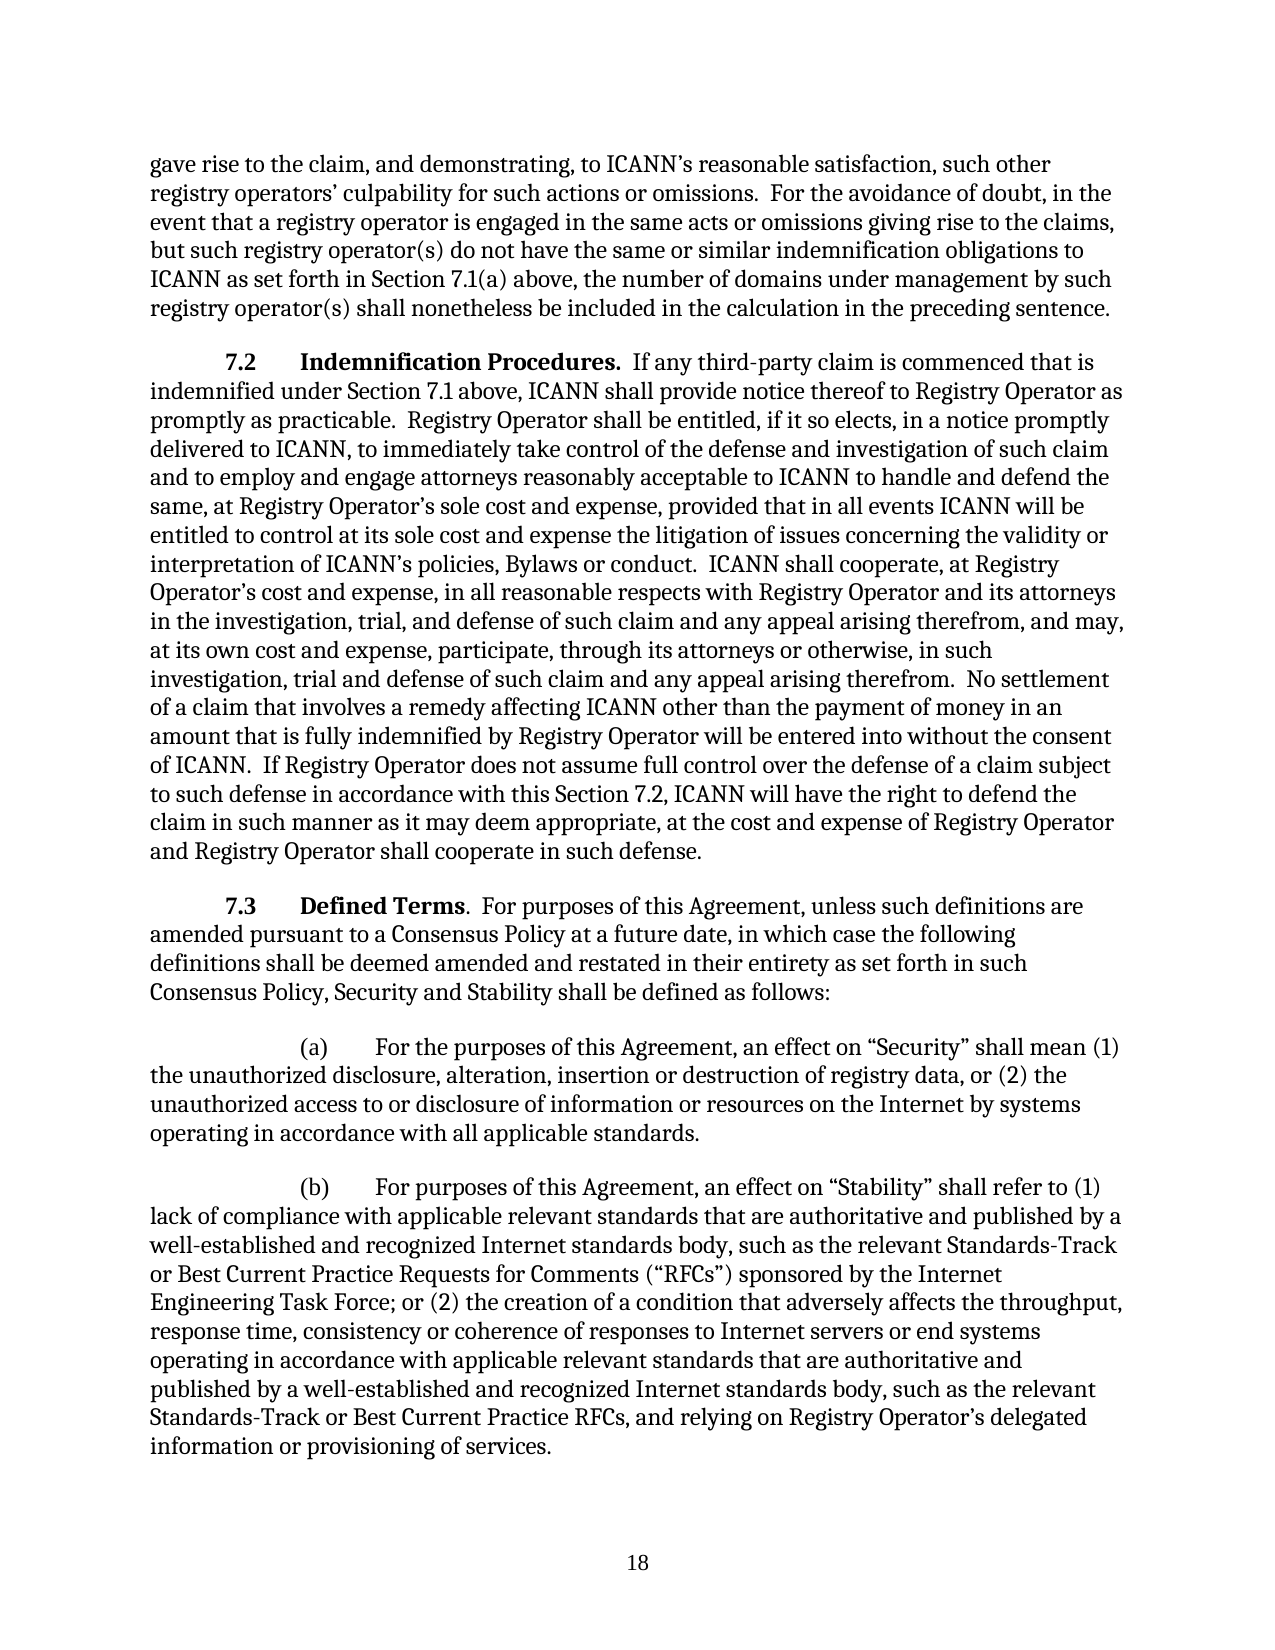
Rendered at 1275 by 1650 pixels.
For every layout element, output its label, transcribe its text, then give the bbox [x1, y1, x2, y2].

text For the purposes of this Agreement, an effect on “Security” shall mean (1) the unauthorized disclosure, alteration, insertion or destruction of registry data, or (2) the unauthorized access to or disclosure of information or resources on the Internet by systems operating in accordance with all applicable standards. [150, 1032, 1125, 1147]
text Defined Terms. For purposes of this Agreement, unless such definitions are amended pursuant to a Consensus Policy at a future date, in which case the following definitions shall be deemed amended and restated in their entirety as set forth in such Consensus Policy, Security and Stability shall be defined as follows: [150, 891, 1125, 1007]
text Indemnification Procedures. If any third-party claim is commenced that is indemnified under Section 7.1 above, ICANN shall provide notice thereof to Registry Operator as promptly as practicable. Registry Operator shall be entitled, if it so elects, in a notice promptly delivered to ICANN, to immediately take control of the defense and investigation of such claim and to employ and engage attorneys reasonably acceptable to ICANN to handle and defend the same, at Registry Operator’s sole cost and expense, provided that in all events ICANN will be entitled to control at its sole cost and expense the litigation of issues concerning the validity or interpretation of ICANN’s policies, Bylaws or conduct. ICANN shall cooperate, at Registry Operator’s cost and expense, in all reasonable respects with Registry Operator and its attorneys in the investigation, trial, and defense of such claim and any appeal arising therefrom, and may, at its own cost and expense, participate, through its attorneys or otherwise, in such investigation, trial and defense of such claim and any appeal arising therefrom. No settlement of a claim that involves a remedy affecting ICANN other than the payment of money in an amount that is fully indemnified by Registry Operator will be entered into without the consent of ICANN. If Registry Operator does not assume full control over the defense of a claim subject to such defense in accordance with this Section 7.2, ICANN will have the right to defend the claim in such manner as it may deem appropriate, at the cost and expense of Registry Operator and Registry Operator shall cooperate in such defense. [150, 347, 1125, 866]
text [150, 150, 1125, 322]
text For purposes of this Agreement, an effect on “Stability” shall refer to (1) lack of compliance with applicable relevant standards that are authoritative and published by a well-established and recognized Internet standards body, such as the relevant Standards-Track or Best Current Practice Requests for Comments (“RFCs”) sponsored by the Internet Engineering Task Force; or (2) the creation of a condition that adversely affects the throughput, response time, consistency or coherence of responses to Internet servers or end systems operating in accordance with applicable relevant standards that are authoritative and published by a well-established and recognized Internet standards body, such as the relevant Standards-Track or Best Current Practice RFCs, and relying on Registry Operator’s delegated information or provisioning of services. [150, 1172, 1125, 1461]
